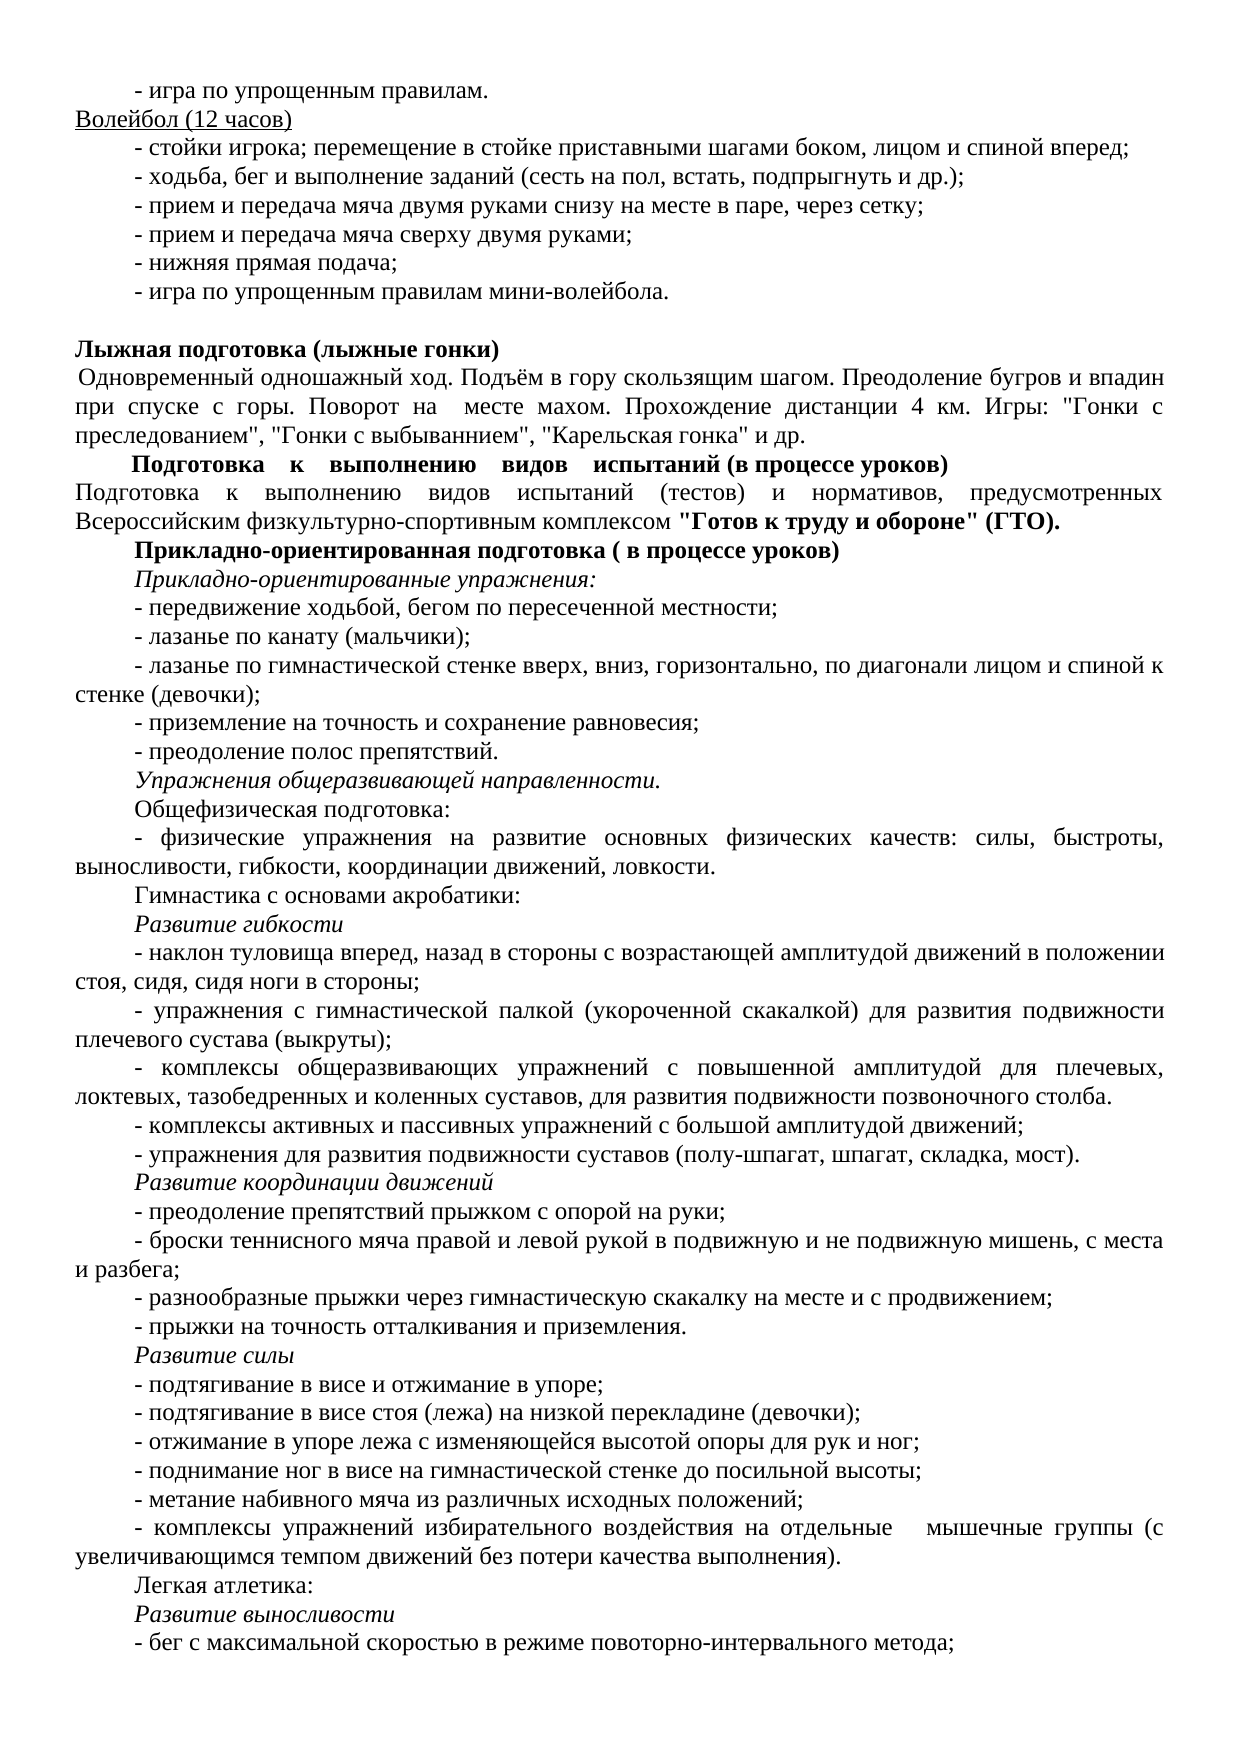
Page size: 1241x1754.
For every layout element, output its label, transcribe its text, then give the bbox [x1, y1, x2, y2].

text Прикладно-ориентированные упражнения: [75, 564, 1165, 592]
text - стойки игрока; перемещение в стойке приставными шагами боком, лицом и спиной вперед; [75, 132, 1165, 161]
text Подготовка к выполнению видов испытаний (в процессе уроков) [75, 449, 1165, 477]
text - броски теннисного мяча правой и левой рукой в подвижную и не подвижную мишень, с места и разбега; [75, 1225, 1165, 1282]
text - наклон туловища вперед, назад в стороны с возрастающей амплитудой движений в положении стоя, сидя, сидя ноги в стороны; [75, 937, 1165, 995]
text - комплексы упражнений избирательного воздействия на отдельные мышечные группы (с увеличивающимся темпом движений без потери качества выполнения). [75, 1512, 1165, 1570]
text Развитие выносливости [75, 1599, 1165, 1627]
text Развитие гибкости [75, 909, 1165, 937]
text - разнообразные прыжки через гимнастическую скакалку на месте и с продвижением; [75, 1282, 1165, 1311]
text Упражнения общеразвивающей направленности. [75, 765, 1165, 794]
text - прием и передача мяча сверху двумя руками; [75, 219, 1165, 247]
text - прием и передача мяча двумя руками снизу на месте в паре, через сетку; [75, 190, 1165, 219]
text - преодоление препятствий прыжком с опорой на руки; [75, 1196, 1165, 1225]
text - комплексы активных и пассивных упражнений с большой амплитудой движений; [75, 1110, 1165, 1139]
text - лазанье по канату (мальчики); [75, 621, 1165, 650]
text - упражнения с гимнастической палкой (укороченной скакалкой) для развития подвижности плечевого сустава (выкруты); [75, 995, 1165, 1052]
text - отжимание в упоре лежа с изменяющейся высотой опоры для рук и ног; [75, 1426, 1165, 1455]
text Волейбол (12 часов) [75, 104, 1165, 132]
text Гимнастика с основами акробатики: [75, 880, 1165, 909]
text - поднимание ног в висе на гимнастической стенке до посильной высоты; [75, 1455, 1165, 1484]
text - приземление на точность и сохранение равновесия; [75, 707, 1165, 736]
text Прикладно-ориентированная подготовка ( в процессе уроков) [75, 535, 1165, 564]
text - подтягивание в висе и отжимание в упоре; [75, 1369, 1165, 1397]
text - передвижение ходьбой, бегом по пересеченной местности; [75, 592, 1165, 621]
text - нижняя прямая подача; [75, 247, 1165, 276]
text - метание набивного мяча из различных исходных положений; [75, 1484, 1165, 1512]
text - подтягивание в висе стоя (лежа) на низкой перекладине (девочки); [75, 1397, 1165, 1426]
text - комплексы общеразвивающих упражнений с повышенной амплитудой для плечевых, локтевых, тазобедренных и коленных суставов, для развития подвижности позвоночного столба. [75, 1052, 1165, 1110]
text - игра по упрощенным правилам. [75, 75, 1165, 104]
text Лыжная подготовка (лыжные гонки) [75, 334, 1165, 362]
text - упражнения для развития подвижности суставов (полу-шпагат, шпагат, складка, мост). [75, 1139, 1165, 1167]
text - лазанье по гимнастической стенке вверх, вниз, горизонтально, по диагонали лицом и спиной к стенке (девочки); [75, 650, 1165, 707]
text Легкая атлетика: [75, 1570, 1165, 1599]
text Одновременный одношажный ход. Подъём в гору скользящим шагом. Преодоление бугров и впадин при спуске с горы. Поворот на месте махом. Прохождение дистанции . Игры: "Гонки с преследованием", "Гонки с выбываннием", "Карельская гонка" и др. [75, 362, 1165, 449]
text Общефизическая подготовка: [75, 794, 1165, 822]
text - бег с максимальной скоростью в режиме повоторно-интервального метода; [75, 1627, 1165, 1656]
text Подготовка к выполнению видов испытаний (тестов) и нормативов, предусмотренных Всероссийским физкультурно-спортивным комплексом "Готов к труду и обороне" (ГТО). [75, 477, 1165, 535]
text Развитие координации движений [75, 1167, 1165, 1196]
text - ходьба, бег и выполнение заданий (сесть на пол, встать, подпрыгнуть и др.); [75, 161, 1165, 190]
text - игра по упрощенным правилам мини-волейбола. [75, 276, 1165, 305]
text Развитие силы [75, 1340, 1165, 1369]
text - физические упражнения на развитие основных физических качеств: силы, быстроты, выносливости, гибкости, координации движений, ловкости. [75, 822, 1165, 880]
text - преодоление полос препятствий. [75, 736, 1165, 765]
text - прыжки на точность отталкивания и приземления. [75, 1311, 1165, 1340]
